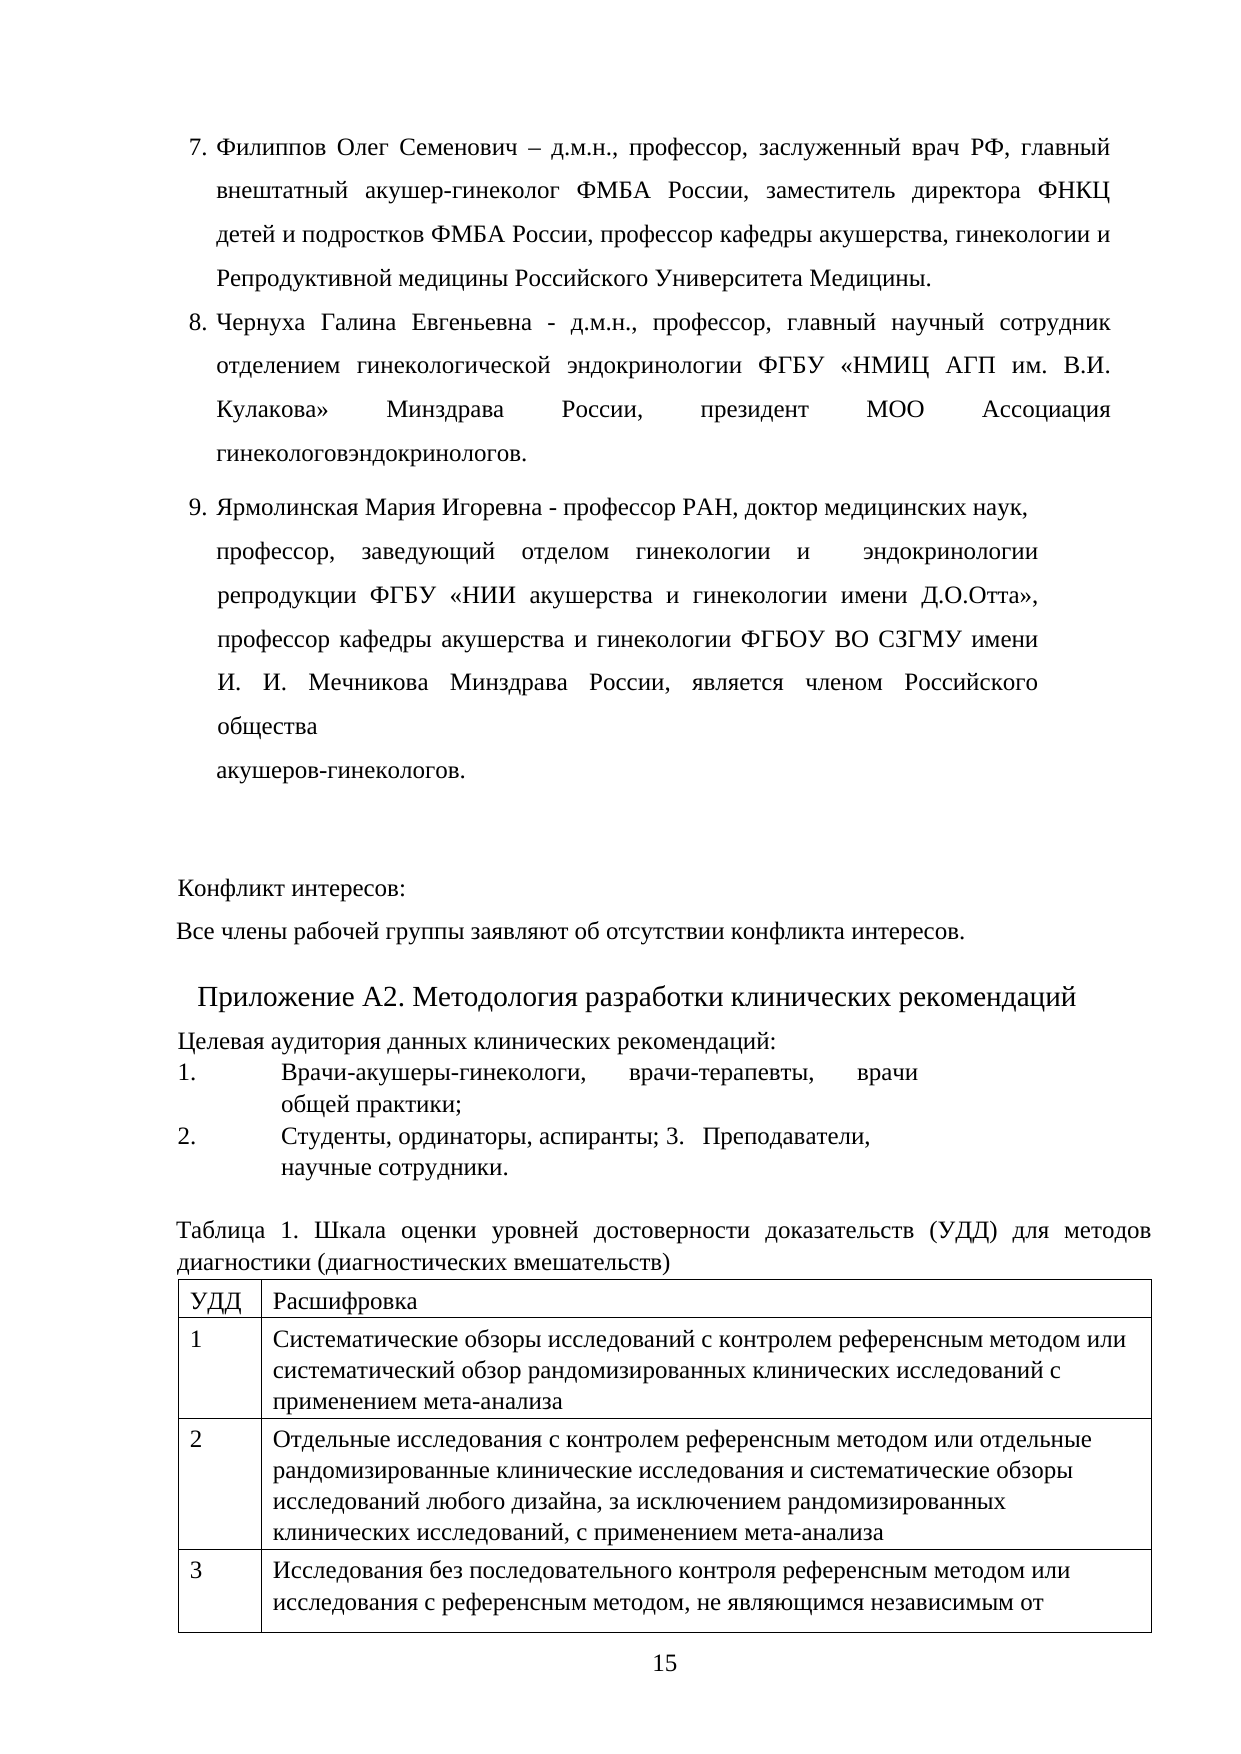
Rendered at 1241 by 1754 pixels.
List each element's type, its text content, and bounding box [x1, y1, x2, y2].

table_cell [262, 1550, 1151, 1632]
text Целевая аудитория данных клинических рекомендаций: [177, 1026, 1152, 1054]
text акушеров-гинекологов. [216, 755, 1152, 784]
table_header Расшифровка [262, 1280, 1151, 1317]
table_cell 1 [179, 1318, 261, 1417]
table_header УДД [179, 1280, 261, 1317]
text профессор, заведующий отделом гинекологии и эндокринологии репродукции ФГБУ «НИИ акушерства и гинекологии имени Д.О.Отта», профессор кафедры акушерства и гинекологии ФГБОУ ВО СЗГМУ имени И. И. Мечникова Минздрава России, является членом Российского общества [216, 536, 1039, 740]
table_cell 3 [179, 1550, 261, 1632]
list Врачи-акушеры-гинекологи, врачи-терапевты, врачи общей практики; [177, 1057, 918, 1118]
text Все члены рабочей группы заявляют об отсутствии конфликта интересов. [176, 916, 1152, 945]
list Студенты, ординаторы, аспиранты; 3. Преподаватели, научные сотрудники. [177, 1121, 918, 1181]
subtitle Приложение А2. Методология разработки клинических рекомендаций [197, 979, 1152, 1013]
list Филиппов Олег Семенович – д.м.н., профессор, заслуженный врач РФ, главный внештатный акушер-гинеколог ФМБА России, заместитель директора ФНКЦ детей и подростков ФМБА России, профессор кафедры акушерства, гинекологии и Репродуктивной медицины Российского Университета Медицины. [189, 132, 1111, 291]
table_cell 2 [179, 1419, 261, 1548]
table_cell Отдельные исследования с контролем референсным методом или отдельные рандомизированные клинические исследования и систематические обзоры исследований любого дизайна, за исключением рандомизированных клинических исследований, с применением мета-анализа [262, 1419, 1151, 1548]
table_cell Систематические обзоры исследований с контролем референсным методом или систематический обзор рандомизированных клинических исследований с применением мета-анализа [262, 1318, 1151, 1417]
list Ярмолинская Мария Игоревна - профессор РАН, доктор медицинских наук, [189, 492, 1111, 521]
list Чернуха Галина Евгеньевна - д.м.н., профессор, главный научный сотрудник отделением гинекологической эндокринологии ФГБУ «НМИЦ АГП им. В.И. Кулакова» Минздрава России, президент МОО Ассоциация гинекологовэндокринологов. [189, 307, 1111, 467]
text Конфликт интересов: [177, 873, 1152, 901]
text Таблица 1. Шкала оценки уровней достоверности доказательств (УДД) для методов диагностики (диагностических вмешательств) [176, 1216, 1152, 1276]
